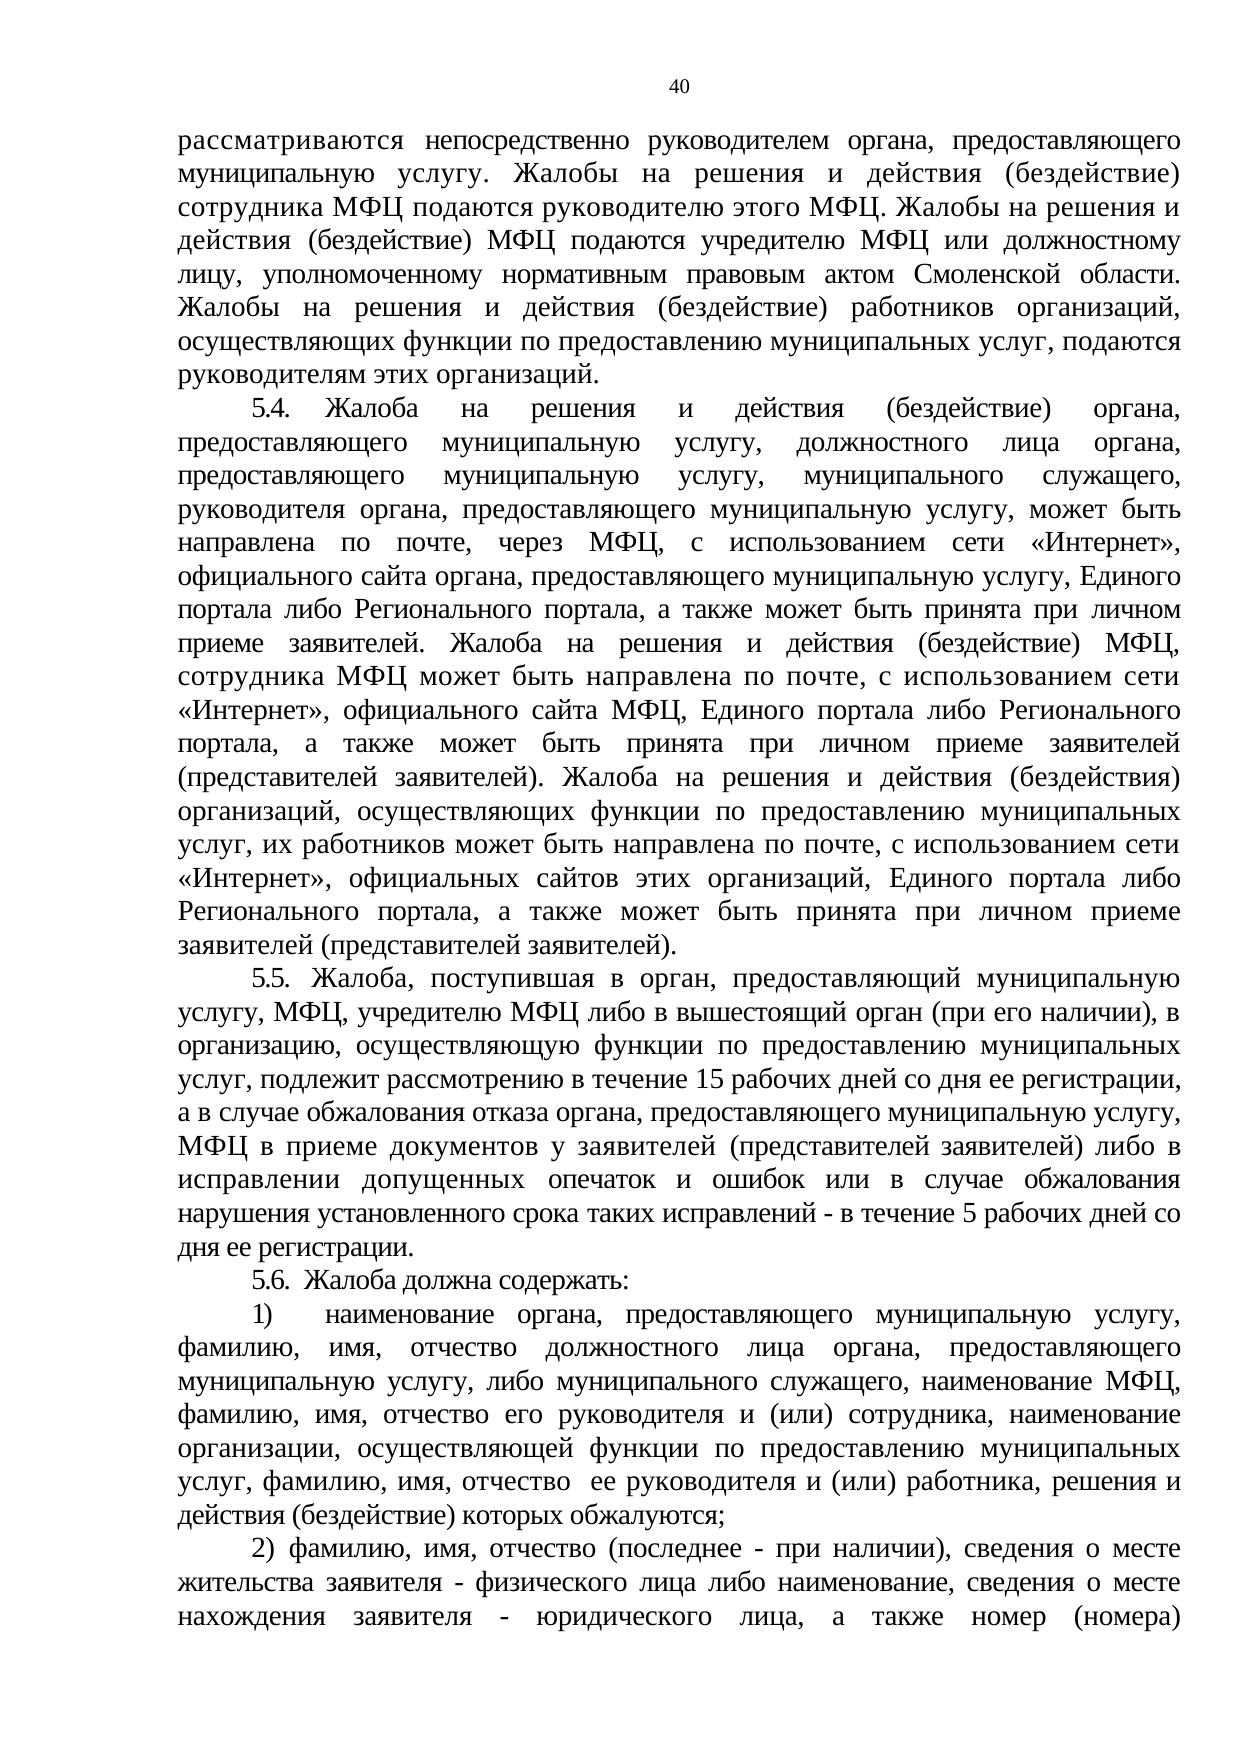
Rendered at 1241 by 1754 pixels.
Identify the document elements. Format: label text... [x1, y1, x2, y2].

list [177, 1531, 1181, 1631]
text 5.6. Жалоба должна содержать: [177, 1262, 1181, 1296]
text 5.4. Жалоба на решения и действия (бездействие) органа, предоставляющего муниципальную услугу, должностного лица органа, предоставляющего муниципальную услугу, муниципального служащего, руководителя органа, предоставляющего муниципальную услугу, может быть направлена по почте, через МФЦ, с использованием сети «Интернет», официального сайта органа, предоставляющего муниципальную услугу, Единого портала либо Регионального портала, а также может быть принята при личном приеме заявителей. Жалоба на решения и действия (бездействие) МФЦ, сотрудника МФЦ может быть направлена по почте, с использованием сети «Интернет», официального сайта МФЦ, Единого портала либо Регионального портала, а также может быть принята при личном приеме заявителей (представителей заявителей). Жалоба на решения и действия (бездействия) организаций, осуществляющих функции по предоставлению муниципальных услуг, их работников может быть направлена по почте, с использованием сети «Интернет», официальных сайтов этих организаций, Единого портала либо Регионального портала, а также может быть принята при личном приеме заявителей (представителей заявителей). [177, 390, 1181, 960]
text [177, 122, 1181, 390]
text 5.5. Жалоба, поступившая в орган, предоставляющий муниципальную услугу, МФЦ, учредителю МФЦ либо в вышестоящий орган (при его наличии), в организацию, осуществляющую функции по предоставлению муниципальных услуг, подлежит рассмотрению в течение 15 рабочих дней со дня ее регистрации, а в случае обжалования отказа органа, предоставляющего муниципальную услугу, МФЦ в приеме документов у заявителей (представителей заявителей) либо в исправлении допущенных опечаток и ошибок или в случае обжалования нарушения установленного срока таких исправлений - в течение 5 рабочих дней со дня ее регистрации. [177, 960, 1181, 1262]
text 1) наименование органа, предоставляющего муниципальную услугу, фамилию, имя, отчество должностного лица органа, предоставляющего муниципальную услугу, либо муниципального служащего, наименование МФЦ, фамилию, имя, отчество его руководителя и (или) сотрудника, наименование организации, осуществляющей функции по предоставлению муниципальных услуг, фамилию, имя, отчество ее руководителя и (или) работника, решения и действия (бездействие) которых обжалуются; [177, 1296, 1181, 1531]
